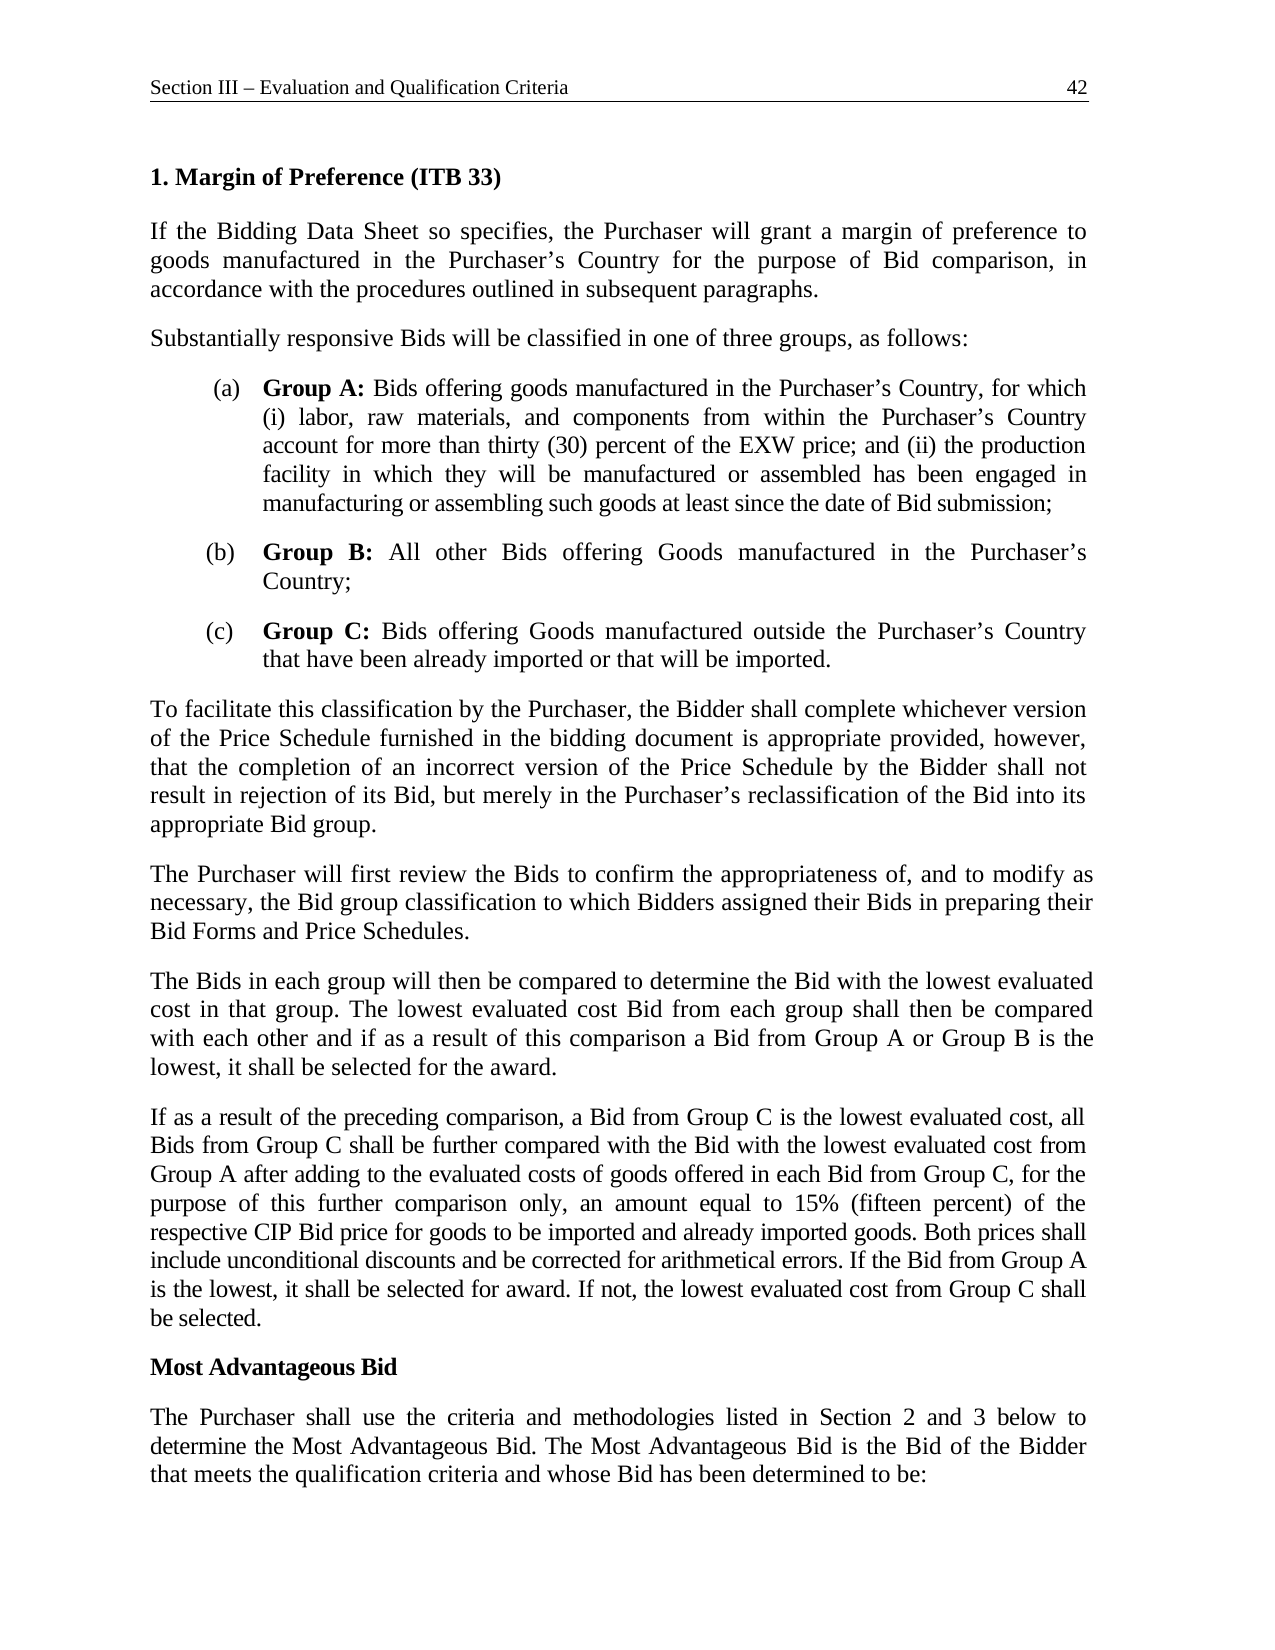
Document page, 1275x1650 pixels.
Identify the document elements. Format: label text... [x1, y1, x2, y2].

text Most Advantageous Bid [150, 1352, 1087, 1381]
text (a) Group A: Bids offering goods manufactured in the Purchaser’s Country, for which (i) labor, raw materials, and components from within the Purchaser’s Country account for more than thirty (30) percent of the EXW price; and (ii) the production facility in which they will be manufactured or assembled has been engaged in manufacturing or assembling such goods at least since the date of Bid submission; [213, 373, 1087, 517]
text (b) Group B: All other Bids offering Goods manufactured in the Purchaser’s Country; [206, 537, 1087, 595]
text If as a result of the preceding comparison, a Bid from Group C is the lowest evaluated cost, all Bids from Group C shall be further compared with the Bid with the lowest evaluated cost from Group A after adding to the evaluated costs of goods offered in each Bid from Group C, for the purpose of this further comparison only, an amount equal to 15% (fifteen percent) of the respective CIP Bid price for goods to be imported and already imported goods. Both prices shall include unconditional discounts and be corrected for arithmetical errors. If the Bid from Group A is the lowest, it shall be selected for award. If not, the lowest evaluated cost from Group C shall be selected. [150, 1102, 1087, 1332]
text The Bids in each group will then be compared to determine the Bid with the lowest evaluated cost in that group. The lowest evaluated cost Bid from each group shall then be compared with each other and if as a result of this comparison a Bid from Group A or Group B is the lowest, it shall be selected for the award. [150, 966, 1095, 1081]
text Substantially responsive Bids will be classified in one of three groups, as follows: [150, 323, 1087, 352]
text If the Bidding Data Sheet so specifies, the Purchaser will grant a margin of preference to goods manufactured in the Purchaser’s Country for the purpose of Bid comparison, in accordance with the procedures outlined in subsequent paragraphs. [150, 216, 1087, 302]
text To facilitate this classification by the Purchaser, the Bidder shall complete whichever version of the Price Schedule furnished in the bidding document is appropriate provided, however, that the completion of an incorrect version of the Price Schedule by the Bidder shall not result in rejection of its Bid, but merely in the Purchaser’s reclassification of the Bid into its appropriate Bid group. [150, 694, 1087, 838]
text (c) Group C: Bids offering Goods manufactured outside the Purchaser’s Country that have been already imported or that will be imported. [206, 616, 1087, 673]
text The Purchaser shall use the criteria and methodologies listed in Section 2 and 3 below to determine the Most Advantageous Bid. The Most Advantageous Bid is the Bid of the Bidder that meets the qualification criteria and whose Bid has been determined to be: [150, 1402, 1087, 1488]
text The Purchaser will first review the Bids to confirm the appropriateness of, and to modify as necessary, the Bid group classification to which Bidders assigned their Bids in preparing their Bid Forms and Price Schedules. [150, 859, 1095, 945]
subtitle 1. Margin of Preference (ITB 33) [150, 162, 1087, 191]
